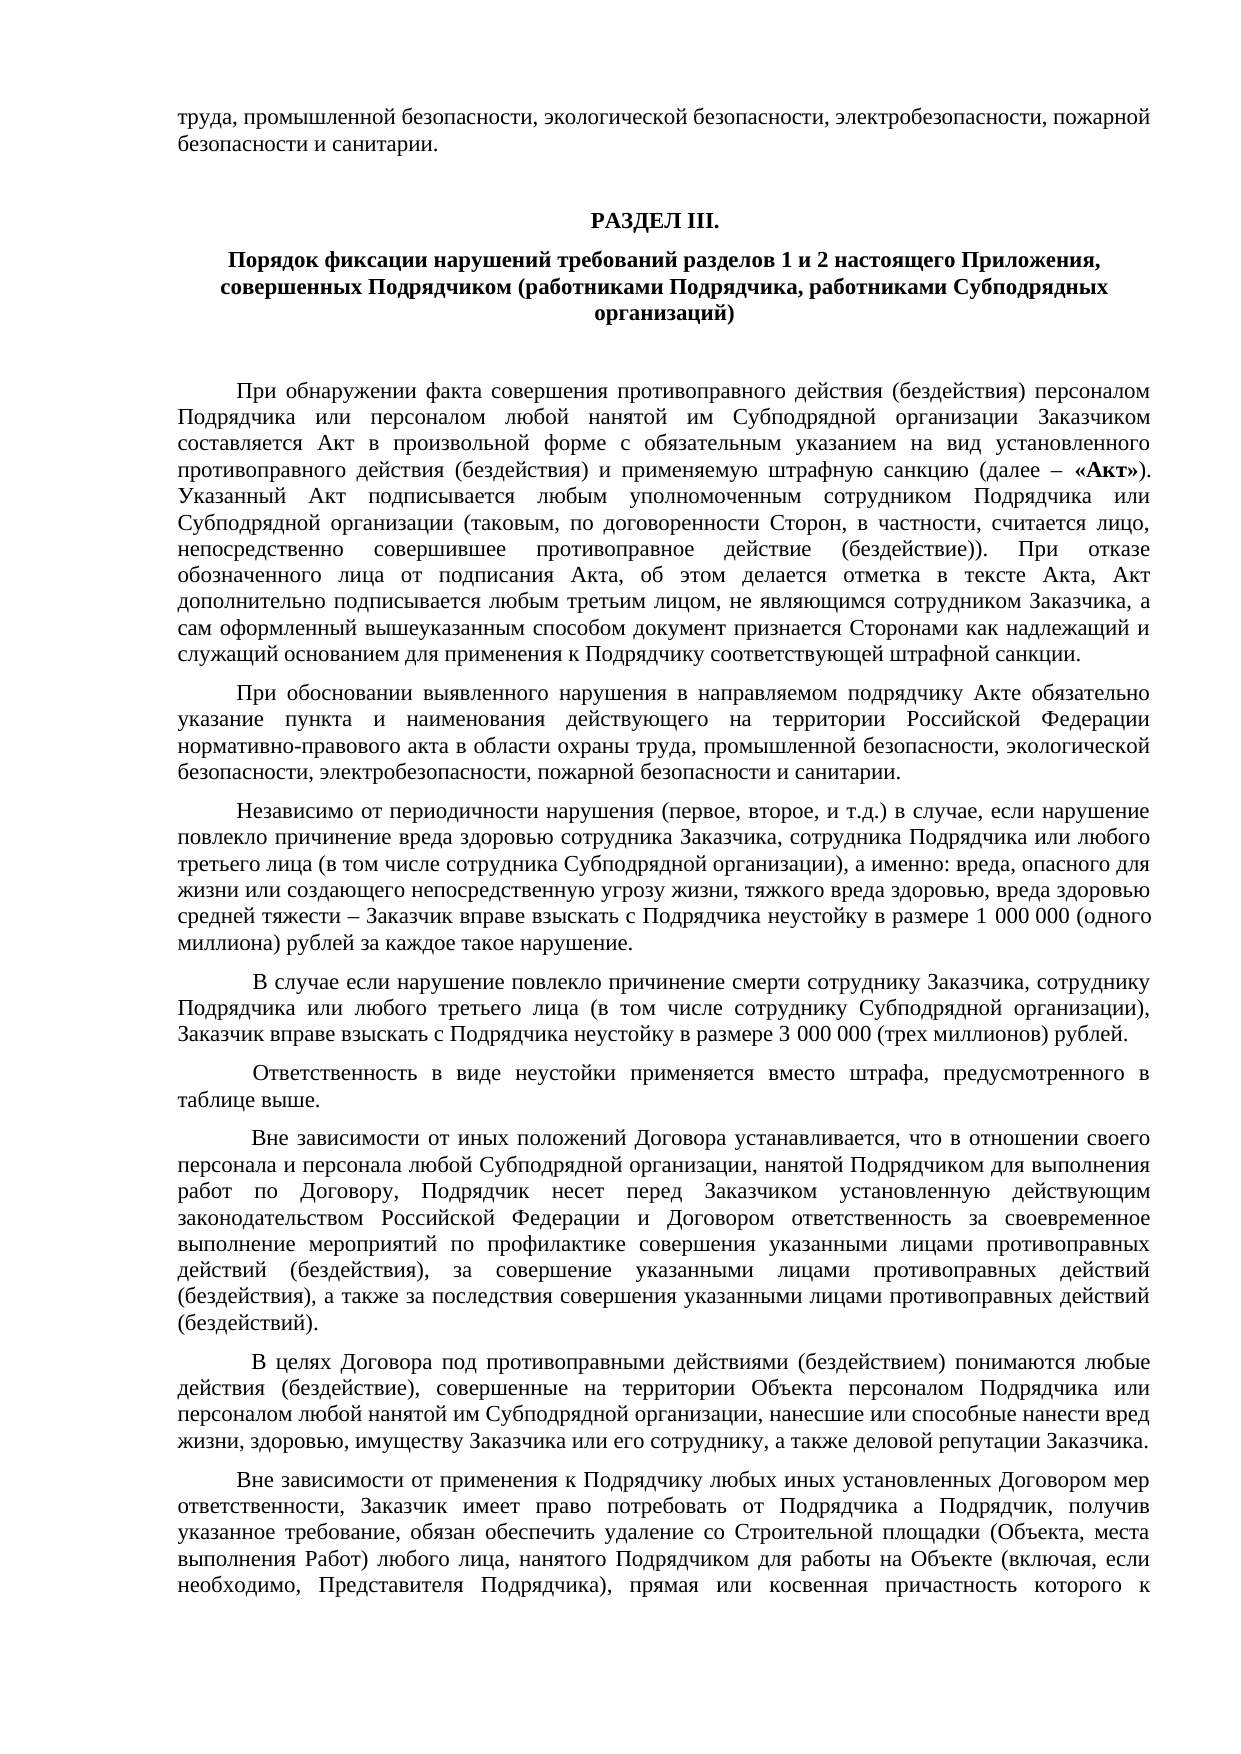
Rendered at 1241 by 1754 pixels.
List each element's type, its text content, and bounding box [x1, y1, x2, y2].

text Ответственность в виде неустойки применяется вместо штрафа, предусмотренного в таблице выше. [177, 1059, 1152, 1112]
text В случае если нарушение повлекло причинение смерти сотруднику Заказчика, сотруднику Подрядчика или любого третьего лица (в том числе сотруднику Субподрядной организации), Заказчик вправе взыскать с Подрядчика неустойку в размере 3 000 000 (трех миллионов) рублей. [177, 968, 1152, 1047]
text Порядок фиксации нарушений требований разделов 1 и 2 настоящего Приложения, совершенных Подрядчиком (работниками Подрядчика, работниками Субподрядных организаций) [177, 246, 1152, 325]
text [177, 1466, 1152, 1597]
text При обнаружении факта совершения противоправного действия (бездействия) персоналом Подрядчика или персоналом любой нанятой им Субподрядной организации Заказчиком составляется Акт в произвольной форме с обязательным указанием на вид установленного противоправного действия (бездействия) и применяемую штрафную санкцию (далее – «Акт»). Указанный Акт подписывается любым уполномоченным сотрудником Подрядчика или Субподрядной организации (таковым, по договоренности Сторон, в частности, считается лицо, непосредственно совершившее противоправное действие (бездействие)). При отказе обозначенного лица от подписания Акта, об этом делается отметка в тексте Акта, Акт дополнительно подписывается любым третьим лицом, не являющимся сотрудником Заказчика, а сам оформленный вышеуказанным способом документ признается Сторонами как надлежащий и служащий основанием для применения к Подрядчику соответствующей штрафной санкции. [177, 377, 1152, 667]
text В целях Договора под противоправными действиями (бездействием) понимаются любые действия (бездействие), совершенные на территории Объекта персоналом Подрядчика или персоналом любой нанятой им Субподрядной организации, нанесшие или способные нанести вред жизни, здоровью, имуществу Заказчика или его сотруднику, а также деловой репутации Заказчика. [177, 1348, 1152, 1453]
text При обосновании выявленного нарушения в направляемом подрядчику Акте обязательно указание пункта и наименования действующего на территории Российской Федерации нормативно-правового акта в области охраны труда, промышленной безопасности, экологической безопасности, электробезопасности, пожарной безопасности и санитарии. [177, 679, 1152, 784]
text Вне зависимости от иных положений Договора устанавливается, что в отношении своего персонала и персонала любой Субподрядной организации, нанятой Подрядчиком для выполнения работ по Договору, Подрядчик несет перед Заказчиком установленную действующим законодательством Российской Федерации и Договором ответственность за своевременное выполнение мероприятий по профилактике совершения указанными лицами противоправных действий (бездействия), за совершение указанными лицами противоправных действий (бездействия), а также за последствия совершения указанными лицами противоправных действий (бездействий). [177, 1124, 1152, 1335]
text Независимо от периодичности нарушения (первое, второе, и т.д.) в случае, если нарушение повлекло причинение вреда здоровью сотрудника Заказчика, сотрудника Подрядчика или любого третьего лица (в том числе сотрудника Субподрядной организации), а именно: вреда, опасного для жизни или создающего непосредственную угрозу жизни, тяжкого вреда здоровью, вреда здоровью средней тяжести – Заказчик вправе взыскать с Подрядчика неустойку в размере 1 000 000 (одного миллиона) рублей за каждое такое нарушение. [177, 797, 1152, 955]
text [177, 103, 1152, 156]
